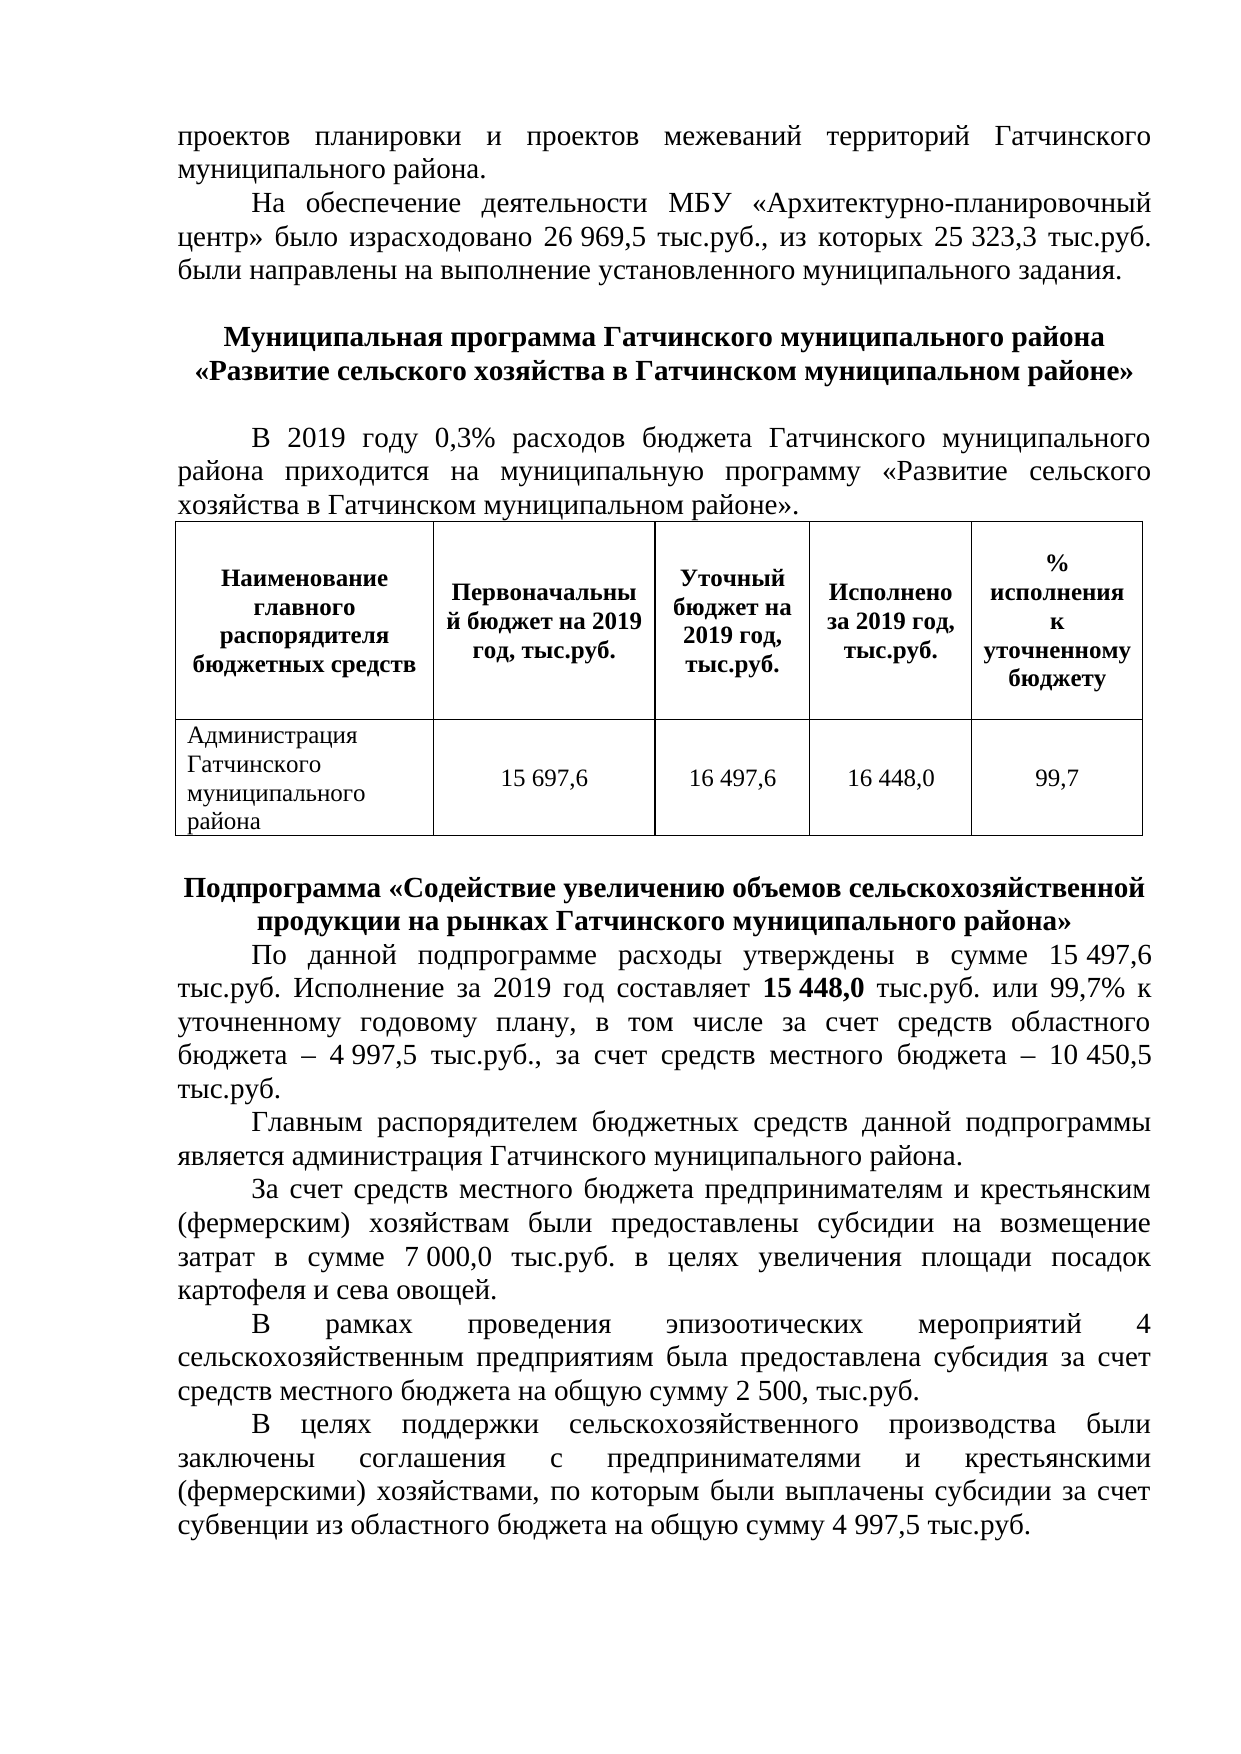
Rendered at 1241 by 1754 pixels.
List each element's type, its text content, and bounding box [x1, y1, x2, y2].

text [177, 118, 1152, 185]
table_header Уточный бюджет на 2019 год, тыс.руб. [656, 522, 809, 719]
text В целях поддержки сельскохозяйственного производства были заключены соглашения с предпринимателями и крестьянскими (фермерскими) хозяйствами, по которым были выплачены субсидии за счет субвенции из областного бюджета на общую сумму 4 997,5 тыс.руб. [177, 1406, 1152, 1541]
table_cell Администрация Гатчинского муниципального района [176, 720, 433, 835]
list Подпрограмма «Содействие увеличению объемов сельскохозяйственной продукции на рынках Гатчинского муниципального района» [177, 870, 1152, 937]
table_cell 99,7 [972, 720, 1142, 835]
table_header Первоначальный бюджет на 2019 год, тыс.руб. [434, 522, 654, 719]
table_cell 16 497,6 [656, 720, 809, 835]
text За счет средств местного бюджета предпринимателям и крестьянским (фермерским) хозяйствам были предоставлены субсидии на возмещение затрат в сумме 7 000,0 тыс.руб. в целях увеличения площади посадок картофеля и сева овощей. [177, 1172, 1152, 1306]
table_cell 16 448,0 [810, 720, 971, 835]
table_header Исполнено за 2019 год, тыс.руб. [810, 522, 971, 719]
text Муниципальная программа Гатчинского муниципального района «Развитие сельского хозяйства в Гатчинском муниципальном районе» [177, 319, 1152, 386]
text Главным распорядителем бюджетных средств данной подпрограммы является администрация Гатчинского муниципального района. [177, 1104, 1152, 1172]
table_cell 15 697,6 [434, 720, 654, 835]
table_header % исполнения к уточненному бюджету [972, 522, 1142, 719]
text На обеспечение деятельности МБУ «Архитектурно-планировочный центр» было израсходовано 26 969,5 тыс.руб., из которых 25 323,3 тыс.руб. были направлены на выполнение установленного муниципального задания. [177, 185, 1152, 286]
text В 2019 году 0,3% расходов бюджета Гатчинского муниципального района приходится на муниципальную программу «Развитие сельского хозяйства в Гатчинском муниципальном районе». [177, 420, 1152, 521]
text В рамках проведения эпизоотических мероприятий 4 сельскохозяйственным предприятиям была предоставлена субсидия за счет средств местного бюджета на общую сумму 2 500, тыс.руб. [177, 1306, 1152, 1406]
list По данной подпрограмме расходы утверждены в сумме 15 497,6 тыс.руб. Исполнение за 2019 год составляет 15 448,0 тыс.руб. или 99,7% к уточненному годовому плану, в том числе за счет средств областного бюджета – 4 997,5 тыс.руб., за счет средств местного бюджета – 10 450,5 тыс.руб. [177, 937, 1152, 1104]
table_header Наименование главного распорядителя бюджетных средств [176, 522, 433, 719]
